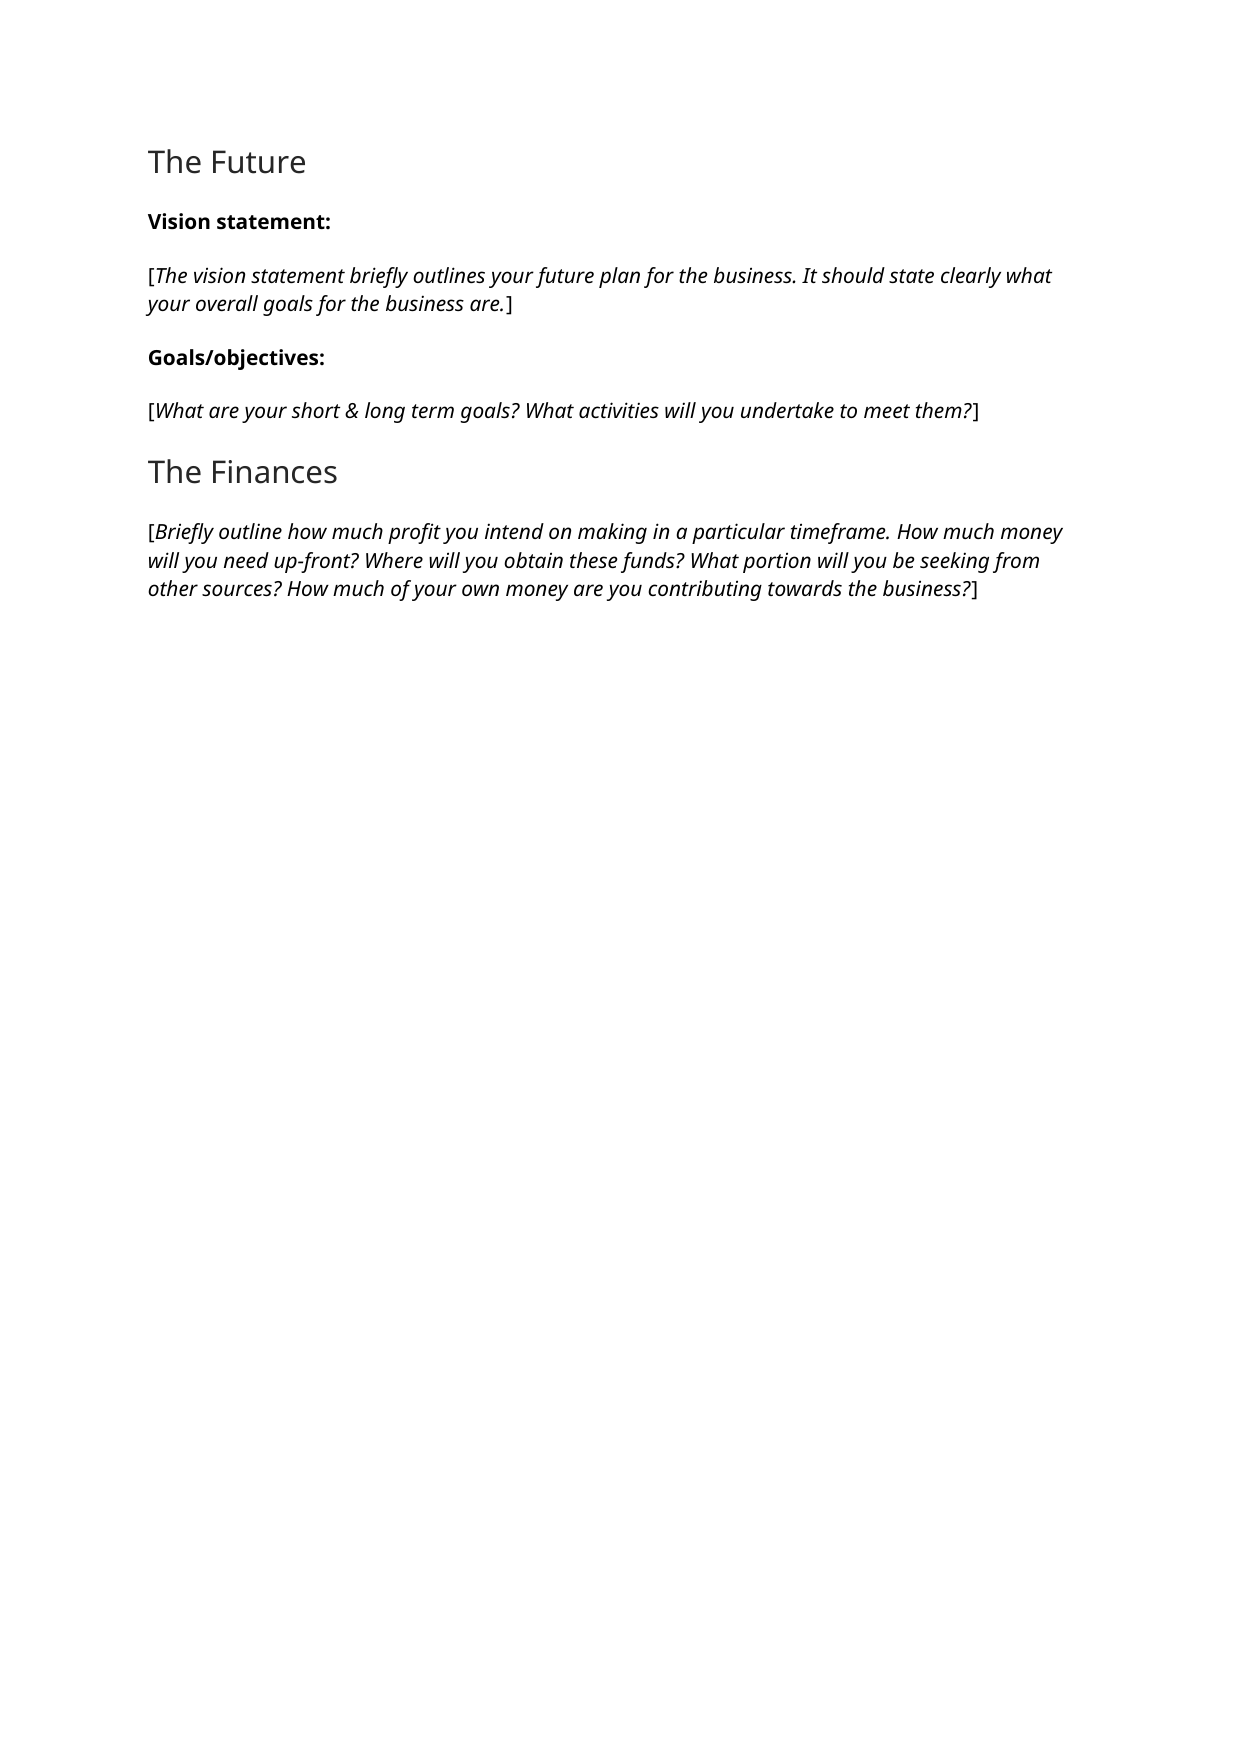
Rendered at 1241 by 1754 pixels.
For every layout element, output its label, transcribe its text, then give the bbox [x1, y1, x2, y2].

text Vision statement: [148, 207, 1092, 236]
text [Briefly outline how much profit you intend on making in a particular timeframe. How much money will you need up-front? Where will you obtain these funds? What portion will you be seeking from other sources? How much of your own money are you contributing towards the business?] [148, 517, 1092, 603]
text [What are your short & long term goals? What activities will you undertake to meet them?] [148, 396, 1092, 425]
text [The vision statement briefly outlines your future plan for the business. It should state clearly what your overall goals for the business are.] [148, 261, 1092, 318]
subtitle The Finances [148, 450, 1092, 492]
subtitle The Future [148, 140, 1092, 182]
text Goals/objectives: [148, 343, 1092, 371]
